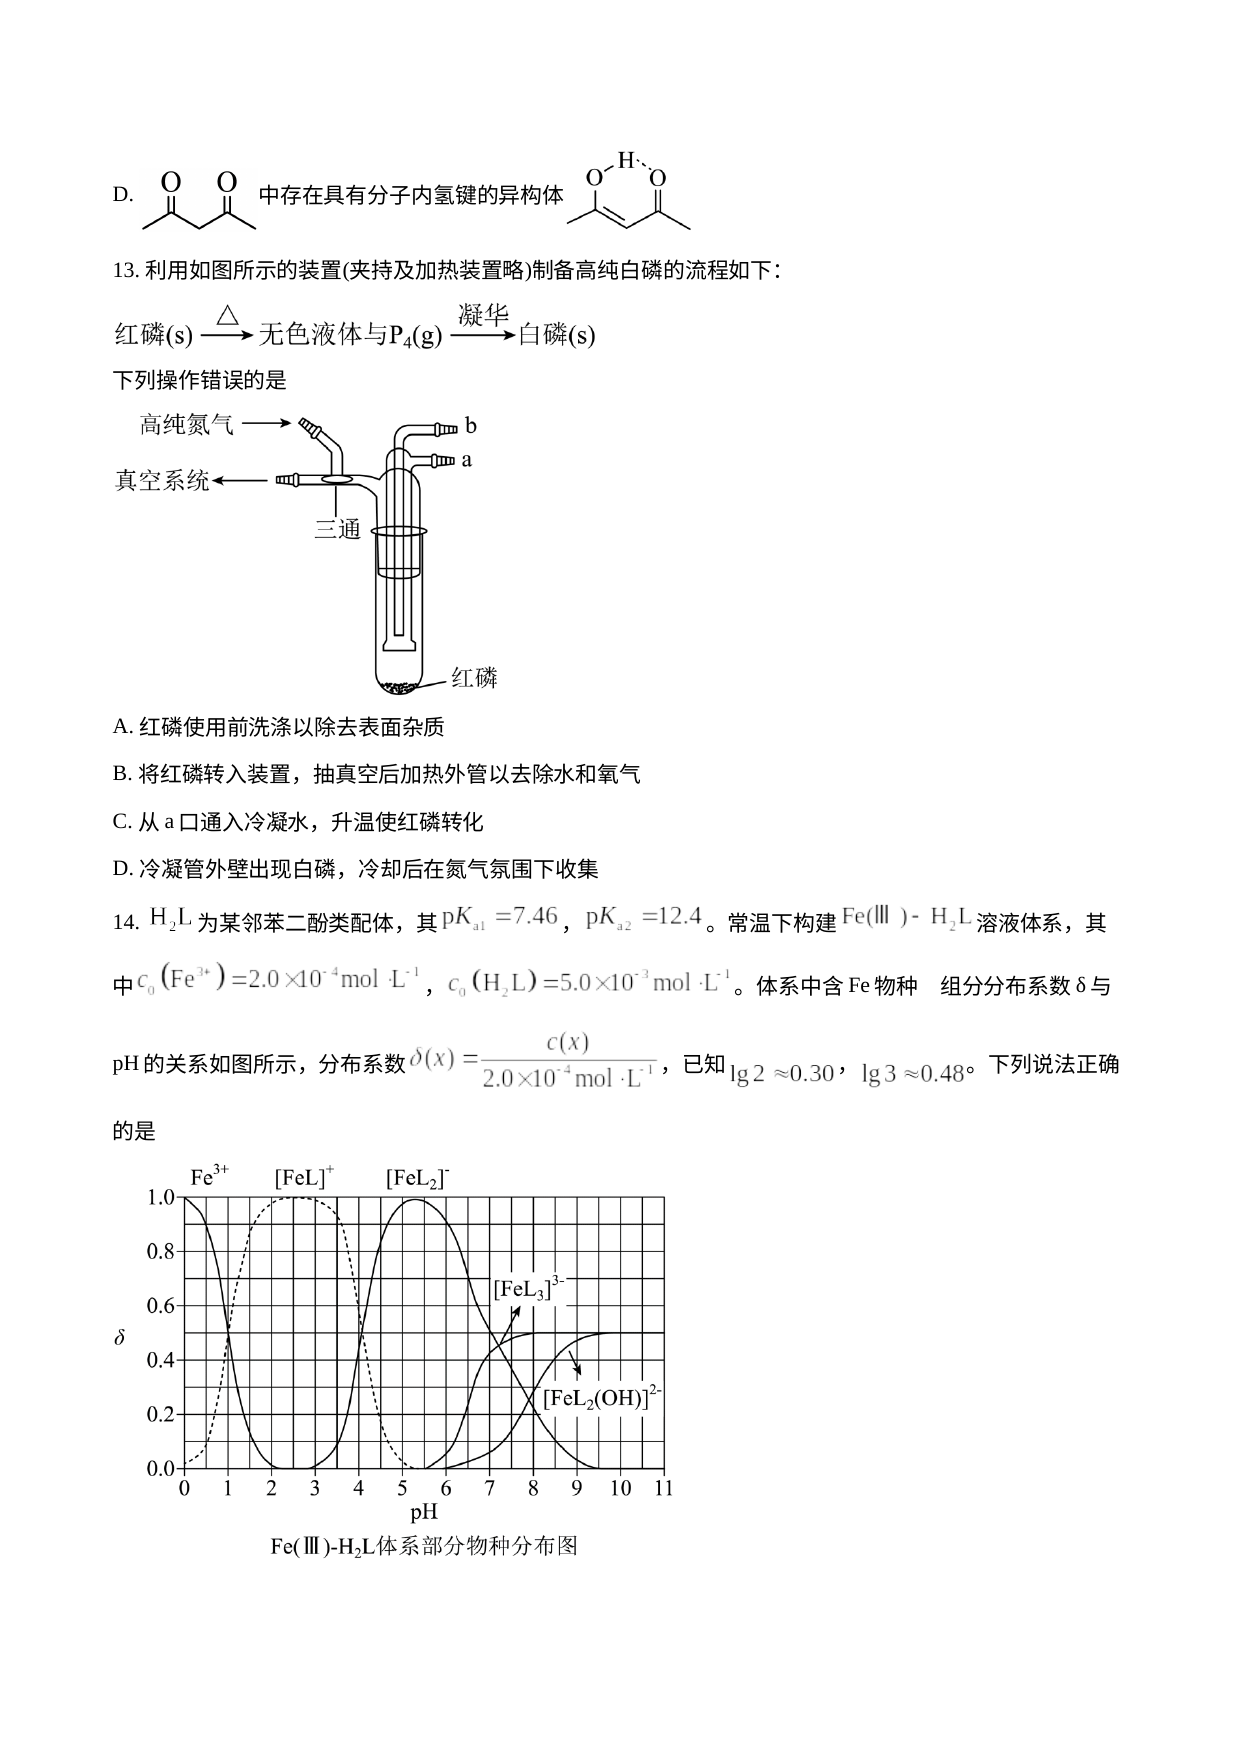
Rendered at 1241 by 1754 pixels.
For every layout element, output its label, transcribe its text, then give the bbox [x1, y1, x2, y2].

text 13. 利用如图所示的装置(夹持及加热装置略)制备高纯白磷的流程如下： [112, 253, 1128, 285]
text A. 红磷使用前洗涤以除去表面杂质 [112, 709, 1128, 741]
picture [112, 411, 499, 697]
picture [112, 300, 597, 351]
text D. 中存在具有分子内氢键的异构体 [112, 150, 1128, 237]
text B. 将红磷转入装置，抽真空后加热外管以去除水和氧气 [112, 757, 1128, 789]
text C. 从a口通入冷凝水，升温使红磷转化 [112, 804, 1128, 836]
text 下列操作错误的是 [112, 363, 1128, 395]
text 14. 为某邻苯二酚类配体，其，。常温下构建溶液体系，其中，。体系中含Fe物种组分分布系数δ与pH的关系如图所示，分布系数，已知，。下列说法正确的是 [112, 899, 1128, 1145]
picture [112, 1161, 674, 1560]
picture [139, 168, 258, 232]
text D. 冷凝管外壁出现白磷，冷却后在氮气氛围下收集 [112, 852, 1128, 884]
picture [564, 150, 693, 232]
